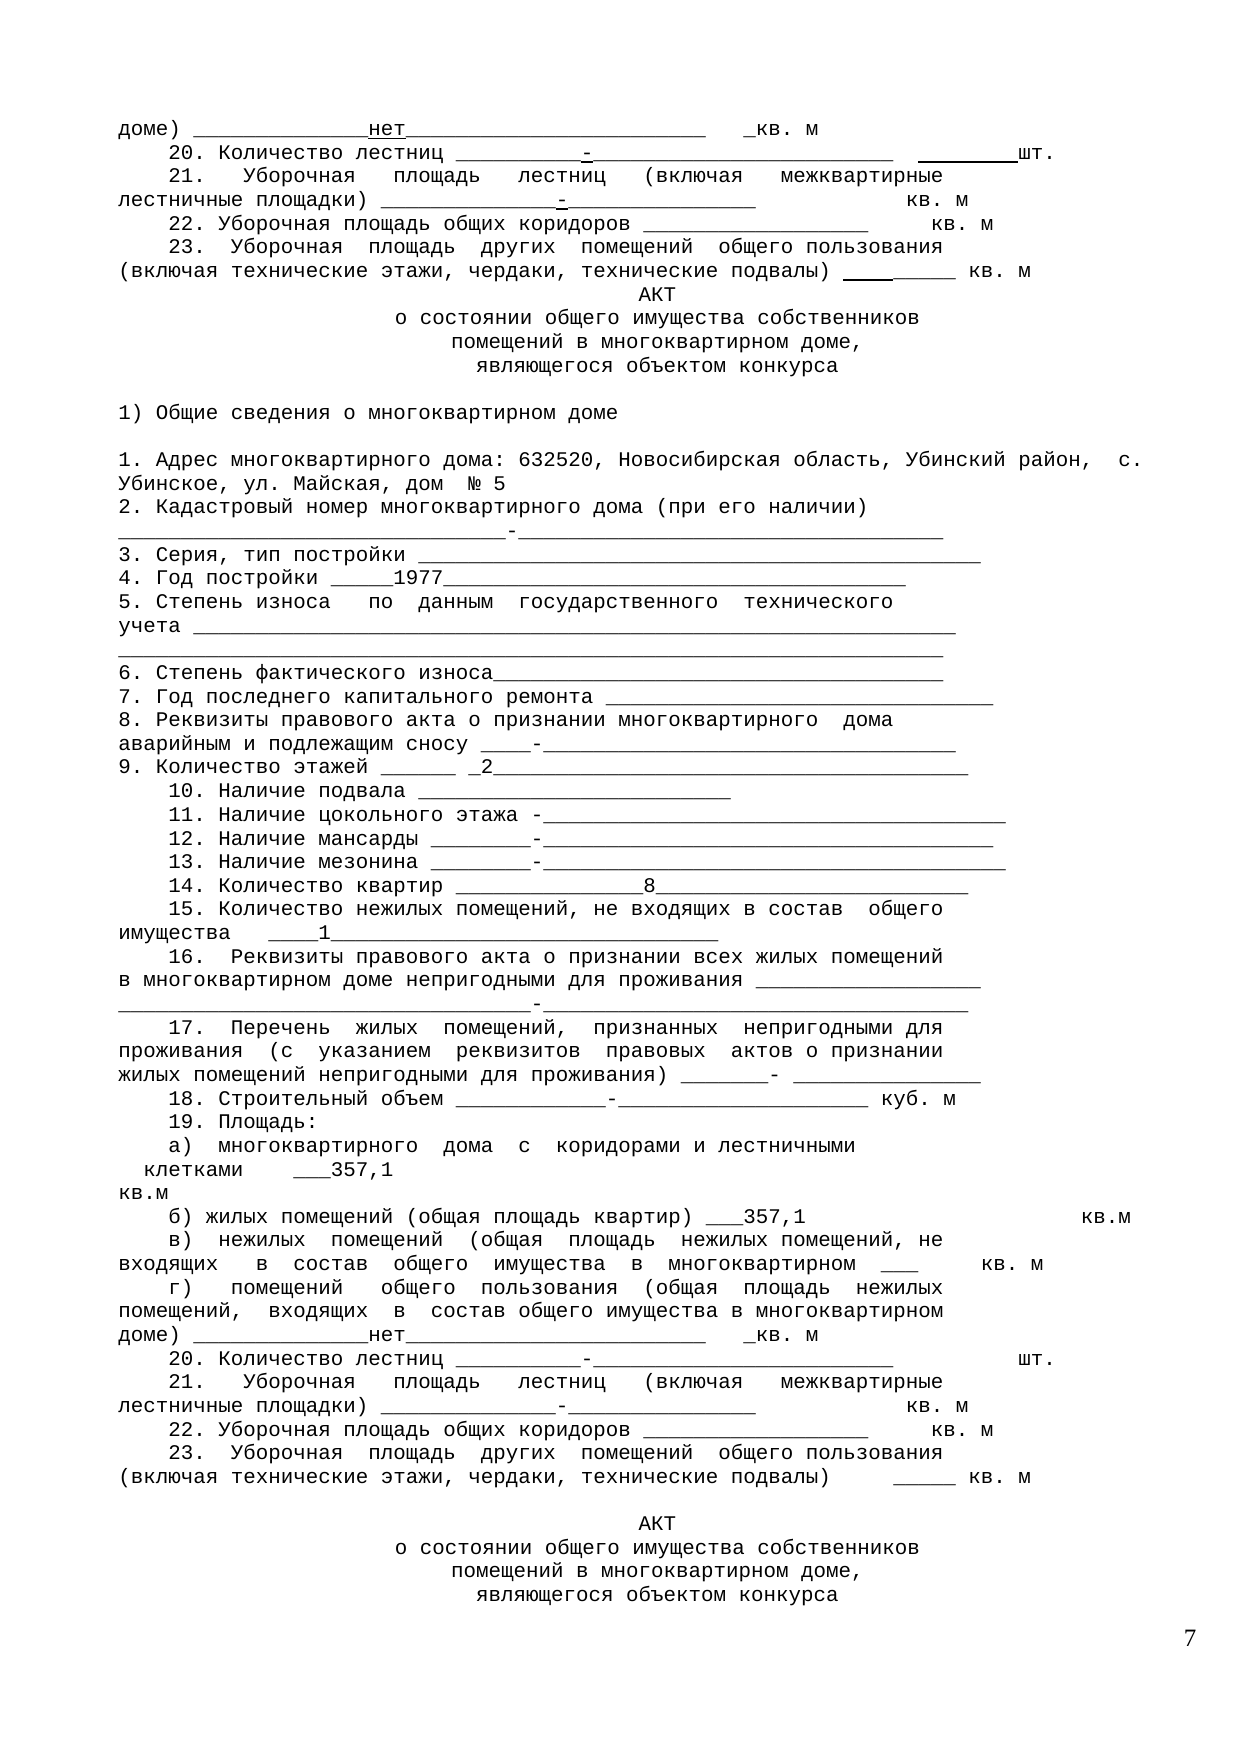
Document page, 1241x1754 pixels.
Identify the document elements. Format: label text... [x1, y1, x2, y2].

text 10. Наличие подвала _________________________ [118, 780, 1196, 804]
text 20. Количество лестниц __________-________________________ шт. [118, 142, 1196, 165]
text 13. Наличие мезонина ________-_____________________________________ [118, 851, 1196, 875]
text 19. Площадь: [118, 1111, 1196, 1135]
text 1. Адрес многоквартирного дома: 632520, Новосибирская область, Убинский район, с. Убинское, ул. Майская, дом № 5 [118, 449, 1196, 496]
text 12. Наличие мансарды ________-____________________________________ [118, 827, 1196, 851]
text 15. Количество нежилых помещений, не входящих в состав общего [118, 898, 1196, 922]
text помещений, входящих в состав общего имущества в многоквартирном [118, 1300, 1196, 1324]
text помещений в многоквартирном доме, [118, 331, 1196, 354]
text о состоянии общего имущества собственников [118, 307, 1196, 331]
text 11. Наличие цокольного этажа -_____________________________________ [118, 804, 1196, 827]
text 2. Кадастровый номер многоквартирного дома (при его наличии) [118, 496, 1196, 520]
text лестничные площадки) ______________-_______________ кв. м [118, 1395, 1196, 1419]
text _______________________________-__________________________________ [118, 520, 1196, 544]
text учета _____________________________________________________________ [118, 615, 1196, 638]
text 3. Серия, тип постройки _____________________________________________ [118, 544, 1196, 567]
text 14. Количество квартир _______________8_________________________ [118, 875, 1196, 898]
text аварийным и подлежащим сносу ____-_________________________________ [118, 733, 1196, 757]
text 21. Уборочная площадь лестниц (включая межквартирные [118, 1371, 1196, 1395]
text 20. Количество лестниц __________-________________________ шт. [118, 1348, 1196, 1371]
text 9. Количество этажей ______ _2______________________________________ [118, 757, 1196, 780]
text (включая технические этажи, чердаки, технические подвалы) _____ кв. м [118, 1466, 1196, 1489]
text помещений в многоквартирном доме, [118, 1561, 1196, 1584]
text АКТ [118, 284, 1196, 307]
text 7. Год последнего капитального ремонта _______________________________ [118, 686, 1196, 709]
text жилых помещений непригодными для проживания) _______- _______________ [118, 1064, 1196, 1088]
text клетками ___357,1 кв.м [118, 1158, 1196, 1206]
text 6. Степень фактического износа____________________________________ [118, 662, 1196, 686]
text 1) Общие сведения о многоквартирном доме [118, 402, 1196, 426]
text лестничные площадки) ______________-_______________ кв. м [118, 189, 1196, 213]
text б) жилых помещений (общая площадь квартир) ___357,1 кв.м [118, 1206, 1196, 1229]
text 22. Уборочная площадь общих коридоров __________________ кв. м [118, 213, 1196, 236]
text 23. Уборочная площадь других помещений общего пользования [118, 236, 1196, 260]
text 5. Степень износа по данным государственного технического [118, 591, 1196, 615]
text (включая технические этажи, чердаки, технические подвалы) _____ кв. м [118, 260, 1196, 284]
text проживания (с указанием реквизитов правовых актов о признании [118, 1040, 1196, 1064]
text 8. Реквизиты правового акта о признании многоквартирного дома [118, 709, 1196, 733]
text доме) ______________нет________________________ _кв. м [118, 1324, 1196, 1348]
text г) помещений общего пользования (общая площадь нежилых [118, 1277, 1196, 1300]
text входящих в состав общего имущества в многоквартирном ___ кв. м [118, 1253, 1196, 1277]
text 16. Реквизиты правового акта о признании всех жилых помещений [118, 946, 1196, 969]
text 18. Строительный объем ____________-____________________ куб. м [118, 1088, 1196, 1111]
text АКТ [118, 1513, 1196, 1537]
text доме) ______________нет________________________ _кв. м [118, 118, 1196, 142]
text 22. Уборочная площадь общих коридоров __________________ кв. м [118, 1419, 1196, 1442]
text __________________________________________________________________ [118, 638, 1196, 662]
text в многоквартирном доме непригодными для проживания __________________ [118, 969, 1196, 993]
text имущества ____1_______________________________ [118, 922, 1196, 946]
text в) нежилых помещений (общая площадь нежилых помещений, не [118, 1229, 1196, 1253]
text 4. Год постройки _____1977_____________________________________ [118, 567, 1196, 591]
text 21. Уборочная площадь лестниц (включая межквартирные [118, 165, 1196, 189]
text 17. Перечень жилых помещений, признанных непригодными для [118, 1017, 1196, 1040]
text о состоянии общего имущества собственников [118, 1537, 1196, 1561]
text 23. Уборочная площадь других помещений общего пользования [118, 1442, 1196, 1466]
text а) многоквартирного дома с коридорами и лестничными [118, 1135, 1196, 1158]
text _________________________________-__________________________________ [118, 993, 1196, 1017]
text являющегося объектом конкурса [118, 1584, 1196, 1608]
text являющегося объектом конкурса [118, 354, 1196, 378]
